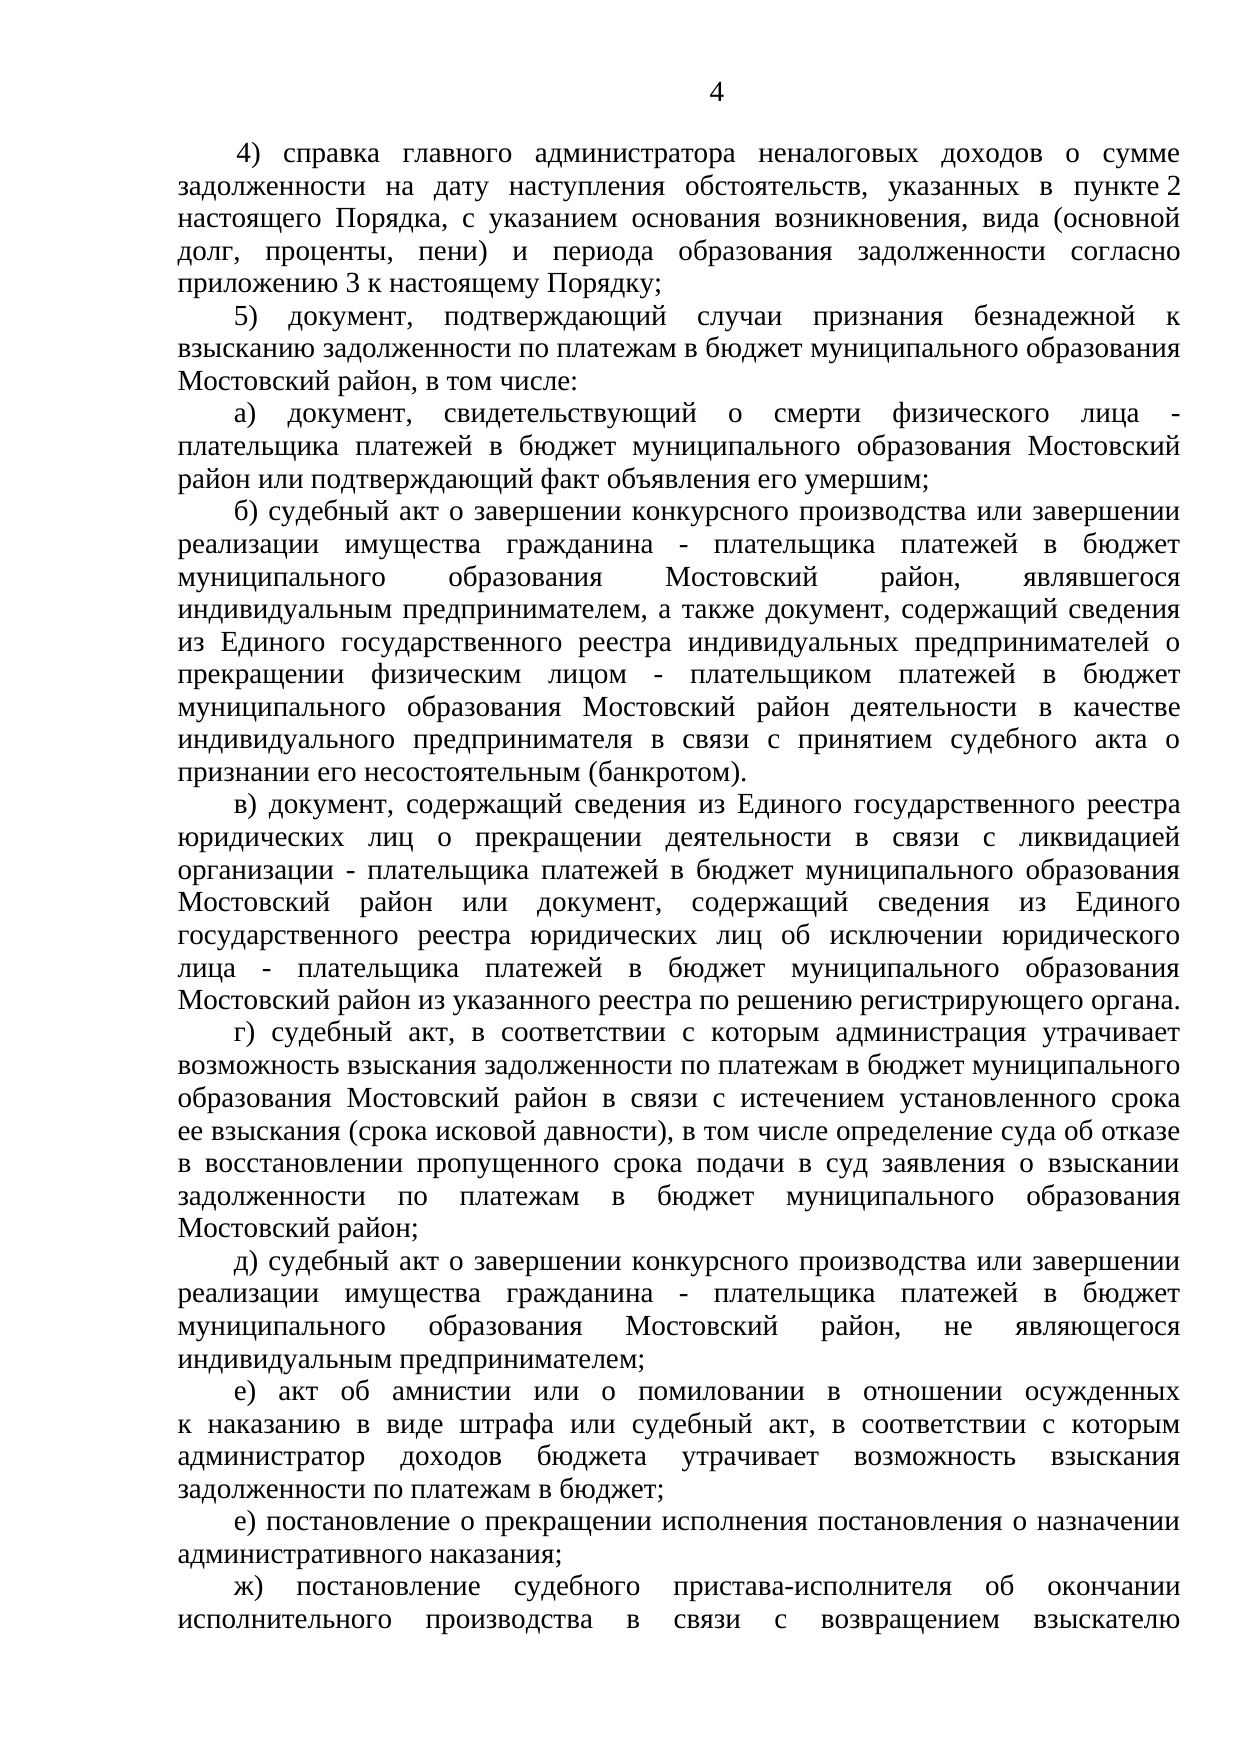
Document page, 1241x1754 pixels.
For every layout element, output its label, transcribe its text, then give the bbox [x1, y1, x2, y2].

text д) судебный акт о завершении конкурсного производства или завершении реализации имущества гражданина - плательщика платежей в бюджет муниципального образования Мостовский район, не являющегося индивидуальным предпринимателем; [177, 1244, 1181, 1374]
text 5) документ, подтверждающий случаи признания безнадежной к взысканию задолженности по платежам в бюджет муниципального образования Мостовский район, в том числе: [177, 299, 1181, 397]
text е) акт об амнистии или о помиловании в отношении осужденных к наказанию в виде штрафа или судебный акт, в соответствии с которым администратор доходов бюджета утрачивает возможность взыскания задолженности по платежам в бюджет; [177, 1374, 1181, 1505]
text е) постановление о прекращении исполнения постановления о назначении административного наказания; [177, 1505, 1181, 1570]
text б) судебный акт о завершении конкурсного производства или завершении реализации имущества гражданина - плательщика платежей в бюджет муниципального образования Мостовский район, являвшегося индивидуальным предпринимателем, а также документ, содержащий сведения из Единого государственного реестра индивидуальных предпринимателей о прекращении физическим лицом - плательщиком платежей в бюджет муниципального образования Мостовский район деятельности в качестве индивидуального предпринимателя в связи с принятием судебного акта о признании его несостоятельным (банкротом). [177, 494, 1181, 788]
text 4) справка главного администратора неналоговых доходов о сумме задолженности на дату наступления обстоятельств, указанных в пункте 2 настоящего Порядка, с указанием основания возникновения, вида (основной долг, проценты, пени) и периода образования задолженности согласно приложению 3 к настоящему Порядку; [177, 136, 1181, 299]
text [177, 1570, 1181, 1635]
text а) документ, свидетельствующий о смерти физического лица - плательщика платежей в бюджет муниципального образования Мостовский район или подтверждающий факт объявления его умершим; [177, 397, 1181, 494]
text в) документ, содержащий сведения из Единого государственного реестра юридических лиц о прекращении деятельности в связи с ликвидацией организации - плательщика платежей в бюджет муниципального образования Мостовский район или документ, содержащий сведения из Единого государственного реестра юридических лиц об исключении юридического лица - плательщика платежей в бюджет муниципального образования Мостовский район из указанного реестра по решению регистрирующего органа. [177, 788, 1181, 1016]
text г) судебный акт, в соответствии с которым администрация утрачивает возможность взыскания задолженности по платежам в бюджет муниципального образования Мостовский район в связи с истечением установленного срока ее взыскания (срока исковой давности), в том числе определение суда об отказе в восстановлении пропущенного срока подачи в суд заявления о взыскании задолженности по платежам в бюджет муниципального образования Мостовский район; [177, 1016, 1181, 1244]
